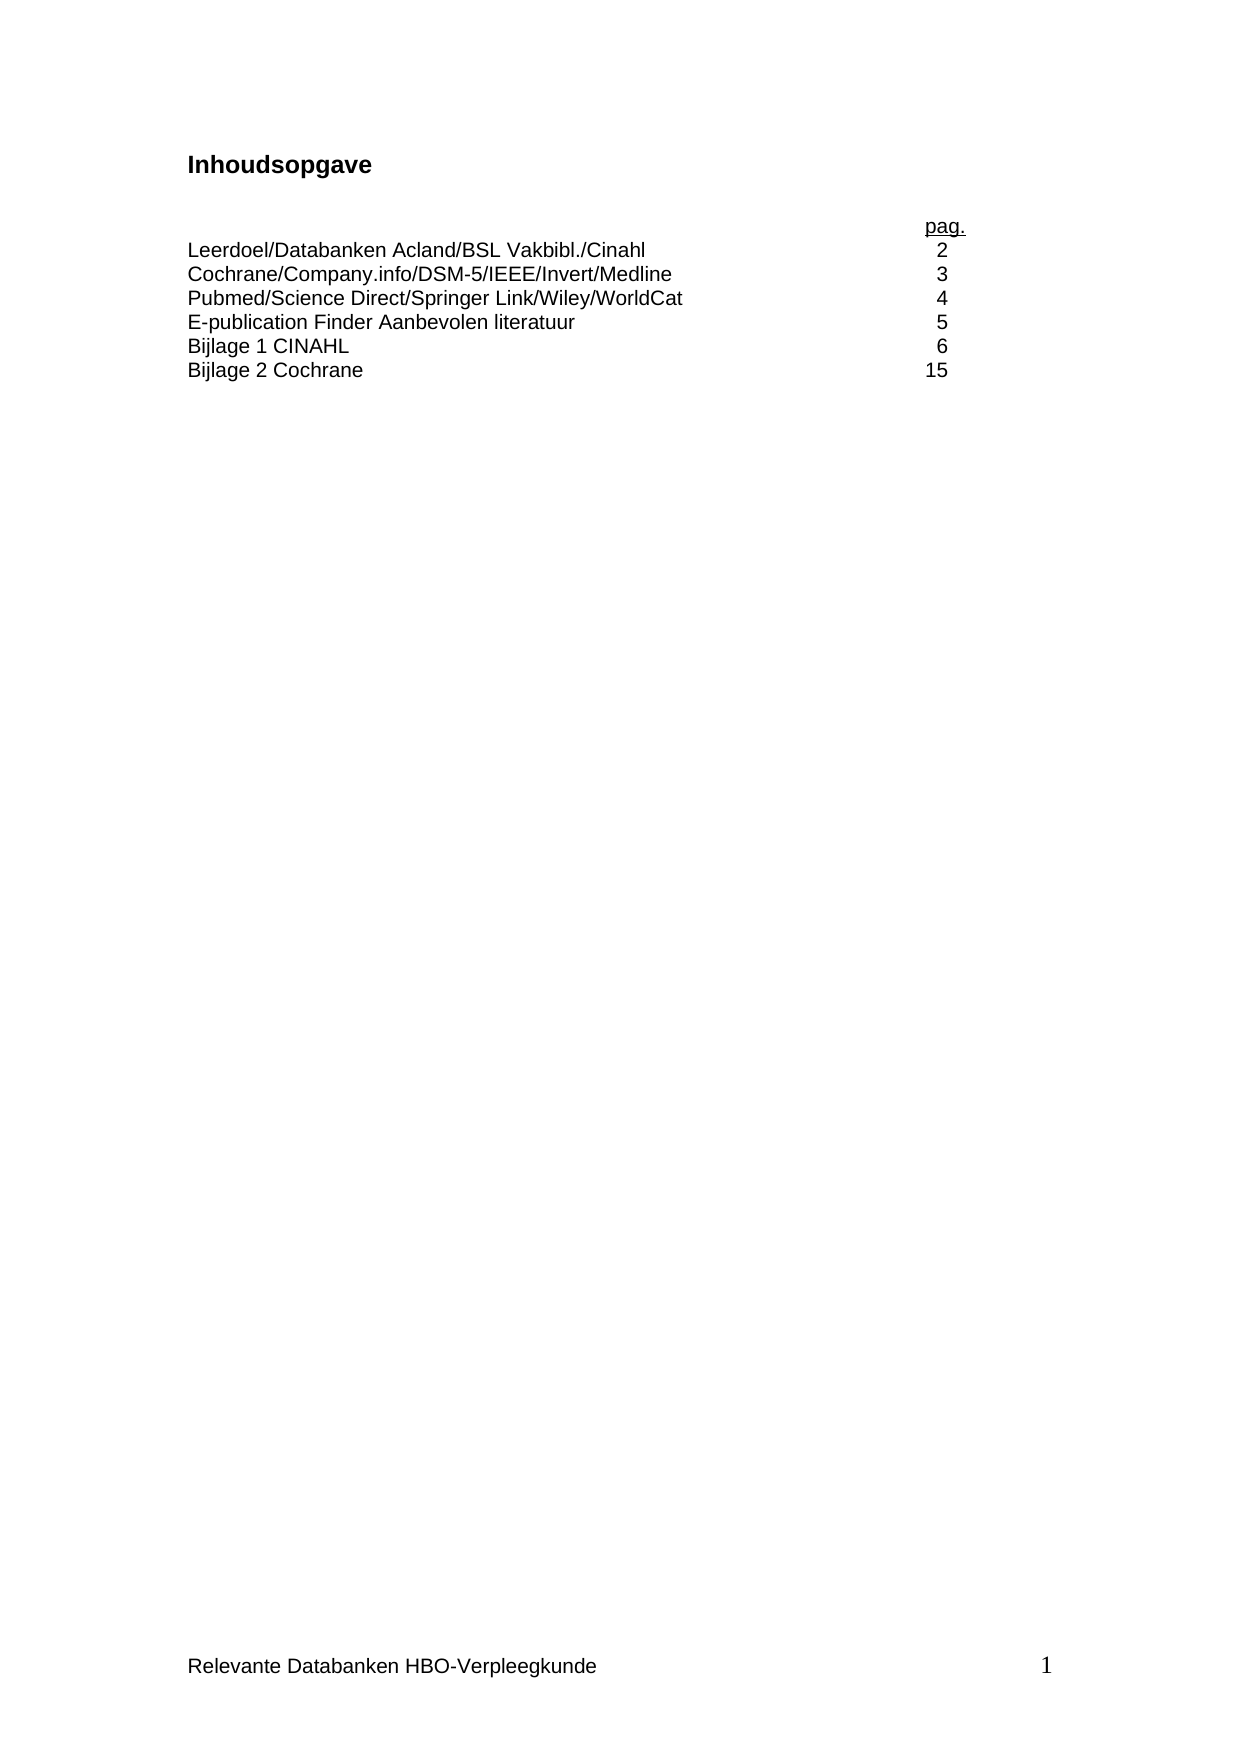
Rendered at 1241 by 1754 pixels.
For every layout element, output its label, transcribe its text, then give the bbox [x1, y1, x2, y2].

text E-publication Finder Aanbevolen literatuur 5 [187, 309, 1053, 333]
text Bijlage 2 Cochrane 15 [187, 357, 1053, 381]
text Leerdoel/Databanken Acland/BSL Vakbibl./Cinahl 2 [187, 238, 1053, 262]
text Bijlage 1 CINAHL 6 [187, 333, 1053, 357]
text Pubmed/Science Direct/Springer Link/Wiley/WorldCat 4 [187, 286, 1053, 309]
subtitle Inhoudsopgave [187, 150, 1053, 179]
text Cochrane/Company.info/DSM-5/IEEE/Invert/Medline 3 [187, 262, 1053, 286]
text pag. [187, 214, 1053, 238]
